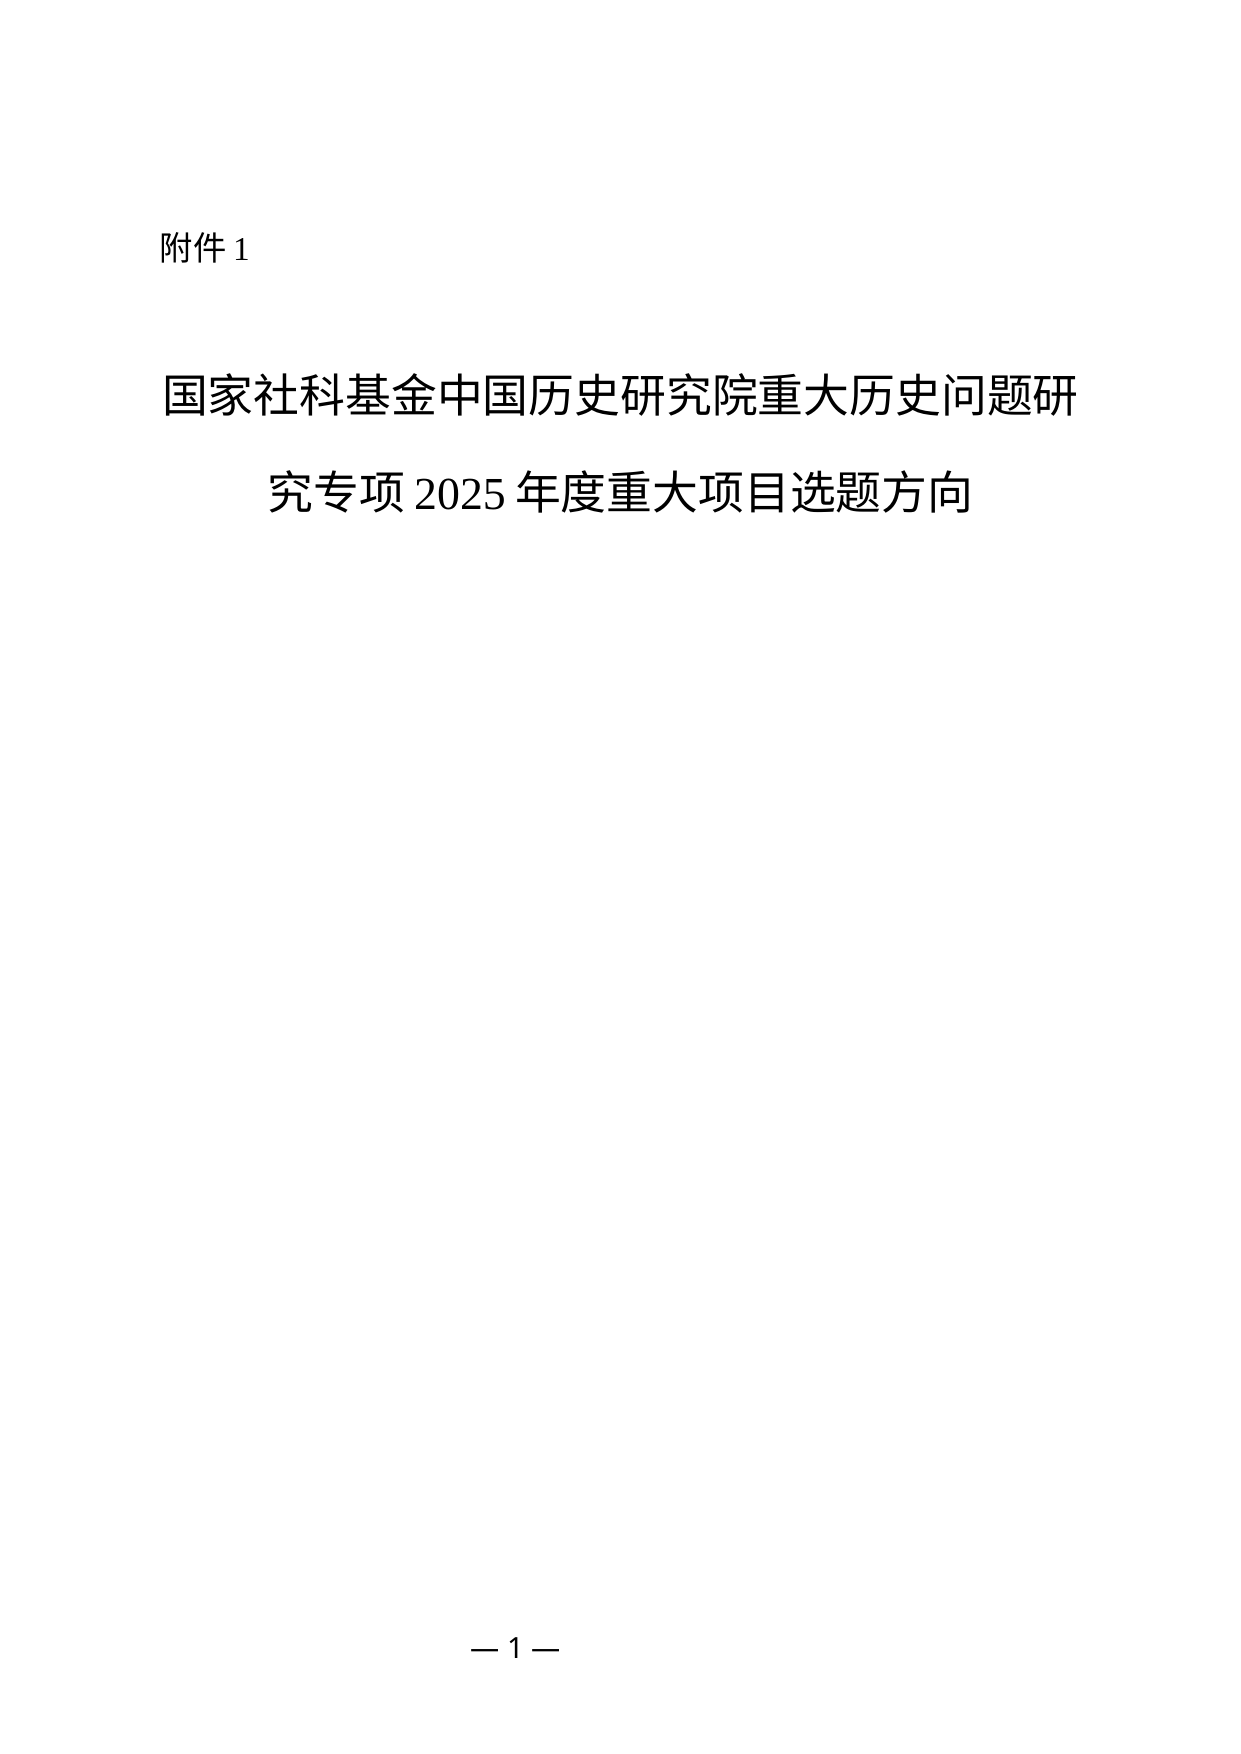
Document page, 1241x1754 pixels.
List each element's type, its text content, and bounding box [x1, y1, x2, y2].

text 国家社科基金中国历史研究院重大历史问题研究专项2025年度重大项目选题方向 [159, 344, 1081, 539]
text 附件1 [159, 214, 1081, 279]
